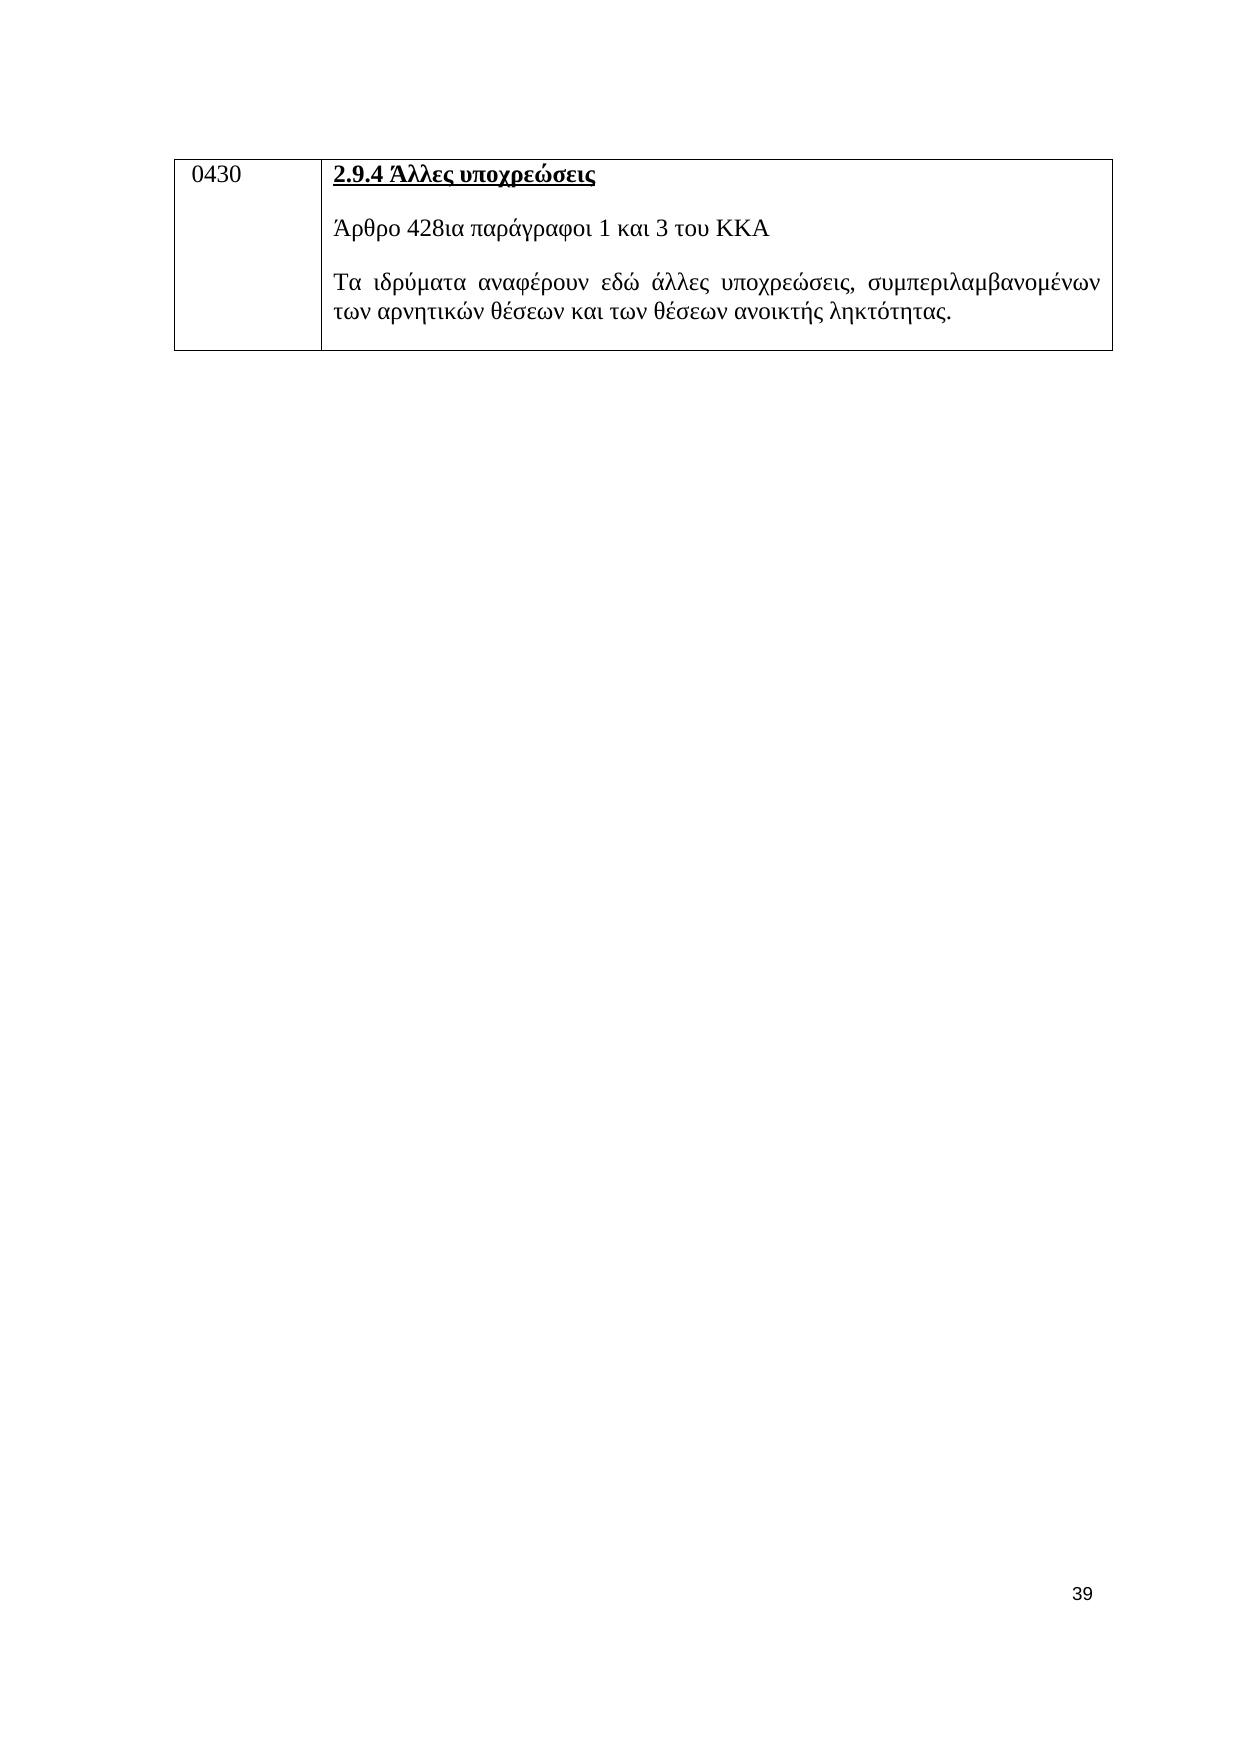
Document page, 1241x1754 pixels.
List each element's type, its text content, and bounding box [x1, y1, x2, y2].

table_cell 2.9.4 Άλλες υποχρεώσεις Άρθρο 428ια παράγραφοι 1 και 3 του ΚΚΑ Τα ιδρύματα αναφέρουν εδώ άλλες υποχρεώσεις, συμπεριλαμβανομένων των αρνητικών θέσεων και των θέσεων ανοικτής ληκτότητας. [322, 160, 1112, 349]
table_cell 0430 [175, 160, 321, 349]
